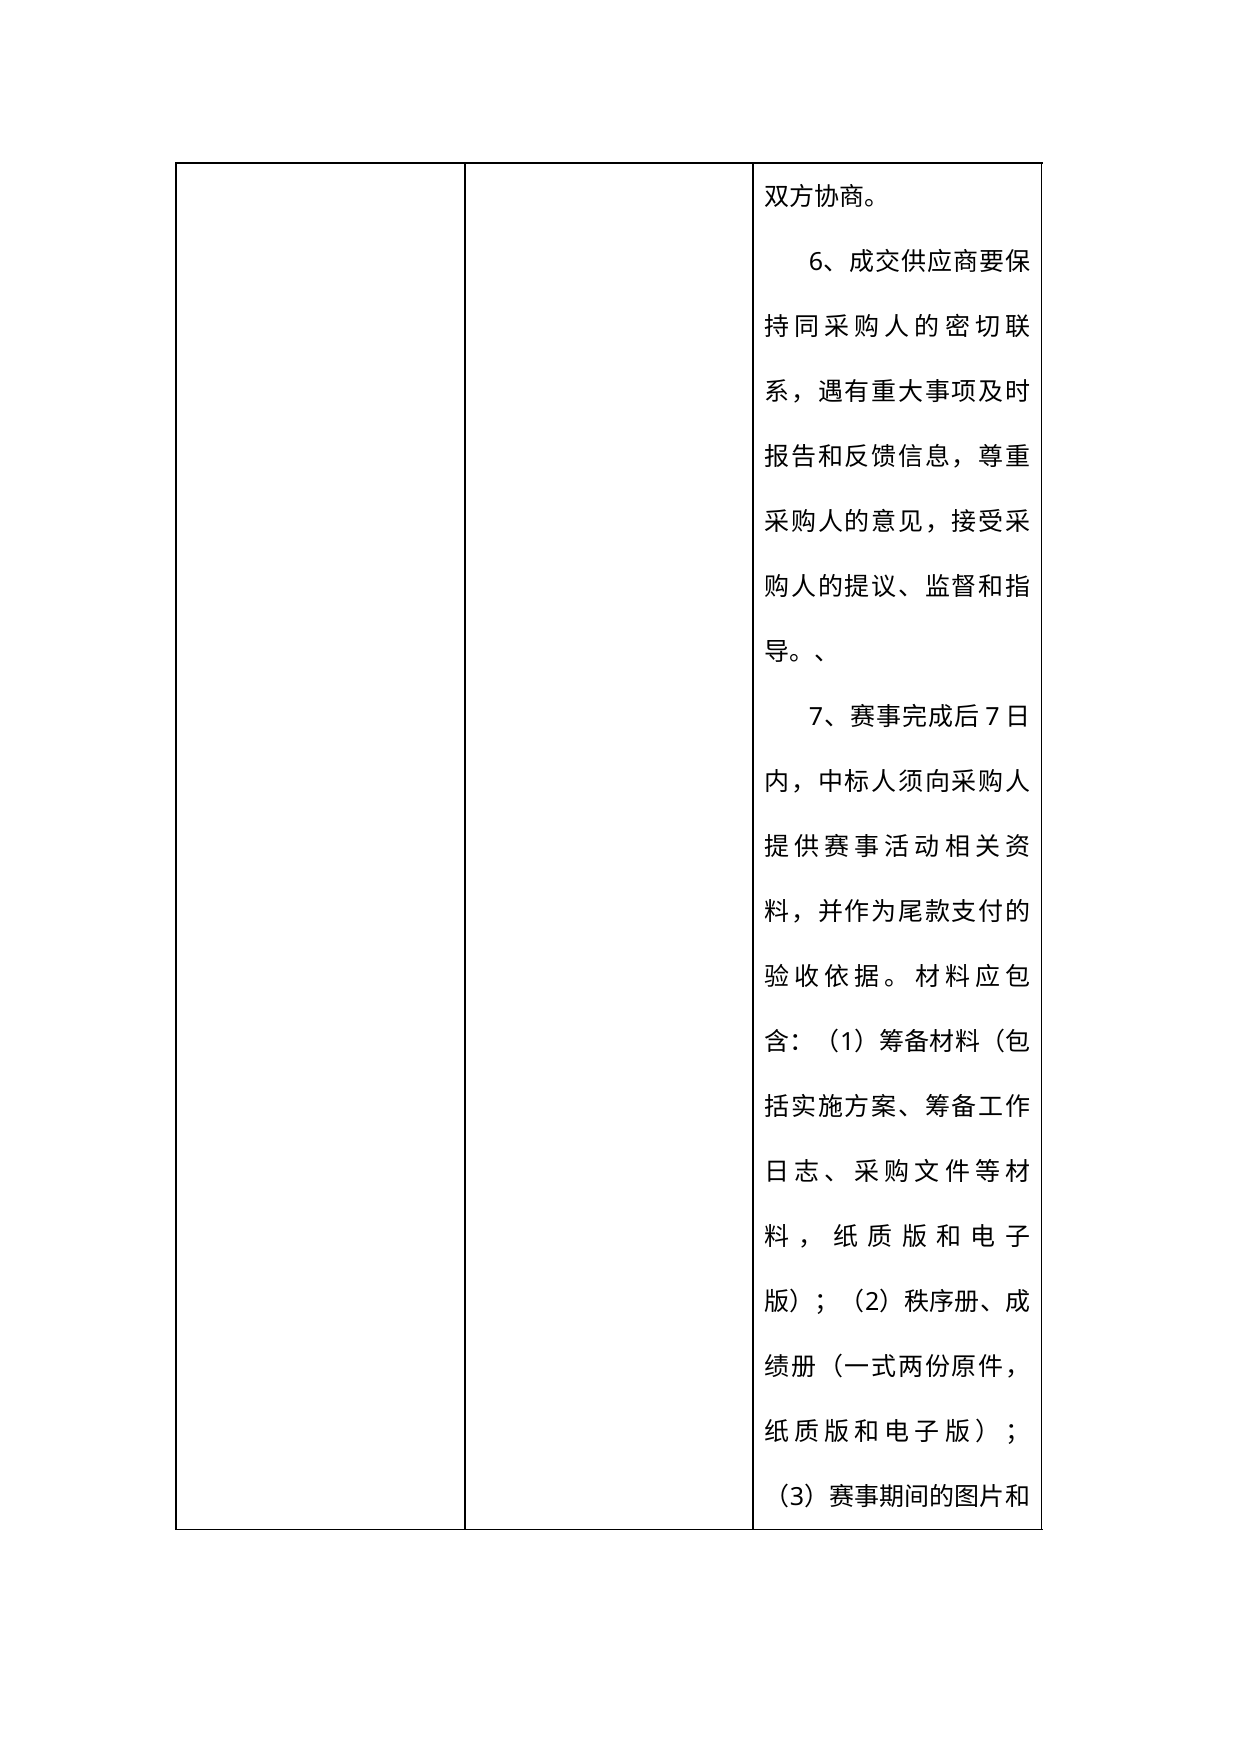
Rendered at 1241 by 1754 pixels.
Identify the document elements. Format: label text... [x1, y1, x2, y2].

table_cell ★ [466, 164, 752, 1528]
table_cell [754, 164, 1041, 1528]
table_cell 1 [177, 164, 464, 1528]
